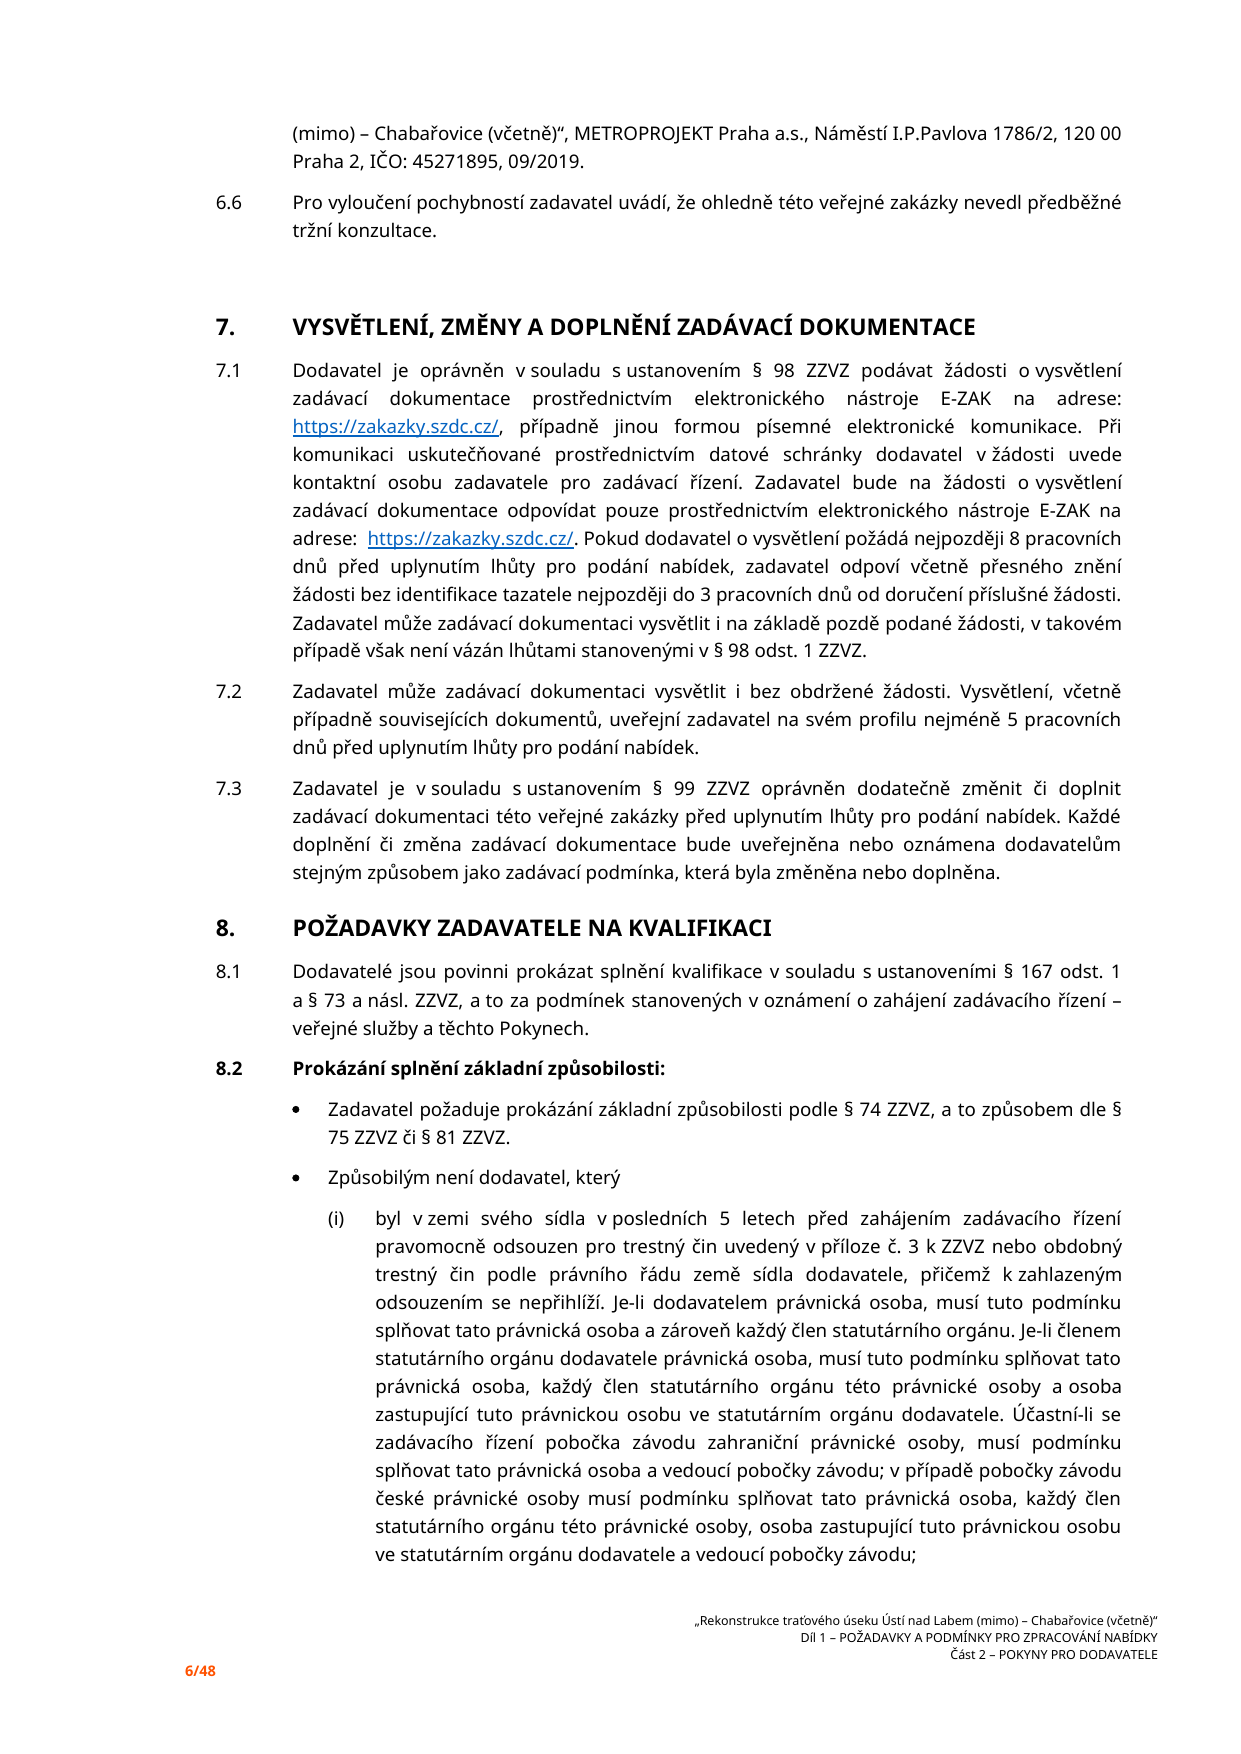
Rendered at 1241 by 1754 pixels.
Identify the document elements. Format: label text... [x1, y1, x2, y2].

text POŽADAVKY ZADAVATELE NA KVALIFIKACI [216, 912, 1122, 943]
text Pro vyloučení pochybností zadavatel uvádí, že ohledně této veřejné zakázky nevedl předběžné tržní konzultace. [216, 189, 1122, 243]
text VYSVĚTLENÍ, ZMĚNY a DOPLNĚNÍ ZADÁVACÍ DOKUMENTACE [216, 311, 1122, 342]
text Zadavatel požaduje prokázání základní způsobilosti podle § 74 ZZVZ, a to způsobem dle § 75 ZZVZ či § 81 ZZVZ. [292, 1096, 1122, 1149]
text Způsobilým není dodavatel, který [292, 1164, 1122, 1190]
text Zadavatel je v souladu s ustanovením § 99 ZZVZ oprávněn dodatečně změnit či doplnit zadávací dokumentaci této veřejné zakázky před uplynutím lhůty pro podání nabídek. Každé doplnění či změna zadávací dokumentace bude uveřejněna nebo oznámena dodavatelům stejným způsobem jako zadávací podmínka, která byla změněna nebo doplněna. [216, 775, 1122, 884]
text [216, 121, 1122, 174]
text Zadavatel může zadávací dokumentaci vysvětlit i bez obdržené žádosti. Vysvětlení, včetně případně souvisejících dokumentů, uveřejní zadavatel na svém profilu nejméně 5 pracovních dnů před uplynutím lhůty pro podání nabídek. [216, 678, 1122, 760]
text Dodavatel je oprávněn v souladu s ustanovením § 98 ZZVZ podávat žádosti o vysvětlení zadávací dokumentace prostřednictvím elektronického nástroje E-ZAK na adrese: https://zakazky.szdc.cz/, případně jinou formou písemné elektronické komunikace. Při komunikaci uskutečňované prostřednictvím datové schránky dodavatel v žádosti uvede kontaktní osobu zadavatele pro zadávací řízení. Zadavatel bude na žádosti o vysvětlení zadávací dokumentace odpovídat pouze prostřednictvím elektronického nástroje E-ZAK na adrese: https://zakazky.szdc.cz/. Pokud dodavatel o vysvětlení požádá nejpozději 8 pracovních dnů před uplynutím lhůty pro podání nabídek, zadavatel odpoví včetně přesného znění žádosti bez identifikace tazatele nejpozději do 3 pracovních dnů od doručení příslušné žádosti. Zadavatel může zadávací dokumentaci vysvětlit i na základě pozdě podané žádosti, v takovém případě však není vázán lhůtami stanovenými v § 98 odst. 1 ZZVZ. [216, 358, 1122, 663]
text Dodavatelé jsou povinni prokázat splnění kvalifikace v souladu s ustanoveními § 167 odst. 1 a § 73 a násl. ZZVZ, a to za podmínek stanovených v oznámení o zahájení zadávacího řízení – veřejné služby a těchto Pokynech. [216, 959, 1122, 1040]
text byl v zemi svého sídla v posledních 5 letech před zahájením zadávacího řízení pravomocně odsouzen pro trestný čin uvedený v příloze č. 3 k ZZVZ nebo obdobný trestný čin podle právního řádu země sídla dodavatele, přičemž k zahlazeným odsouzením se nepřihlíží. Je-li dodavatelem právnická osoba, musí tuto podmínku splňovat tato právnická osoba a zároveň každý člen statutárního orgánu. Je-li členem statutárního orgánu dodavatele právnická osoba, musí tuto podmínku splňovat tato právnická osoba, každý člen statutárního orgánu této právnické osoby a osoba zastupující tuto právnickou osobu ve statutárním orgánu dodavatele. Účastní-li se zadávacího řízení pobočka závodu zahraniční právnické osoby, musí podmínku splňovat tato právnická osoba a vedoucí pobočky závodu; v případě pobočky závodu české právnické osoby musí podmínku splňovat tato právnická osoba, každý člen statutárního orgánu této právnické osoby, osoba zastupující tuto právnickou osobu ve statutárním orgánu dodavatele a vedoucí pobočky závodu; [328, 1205, 1122, 1567]
text Prokázání splnění základní způsobilosti: [216, 1055, 1122, 1081]
